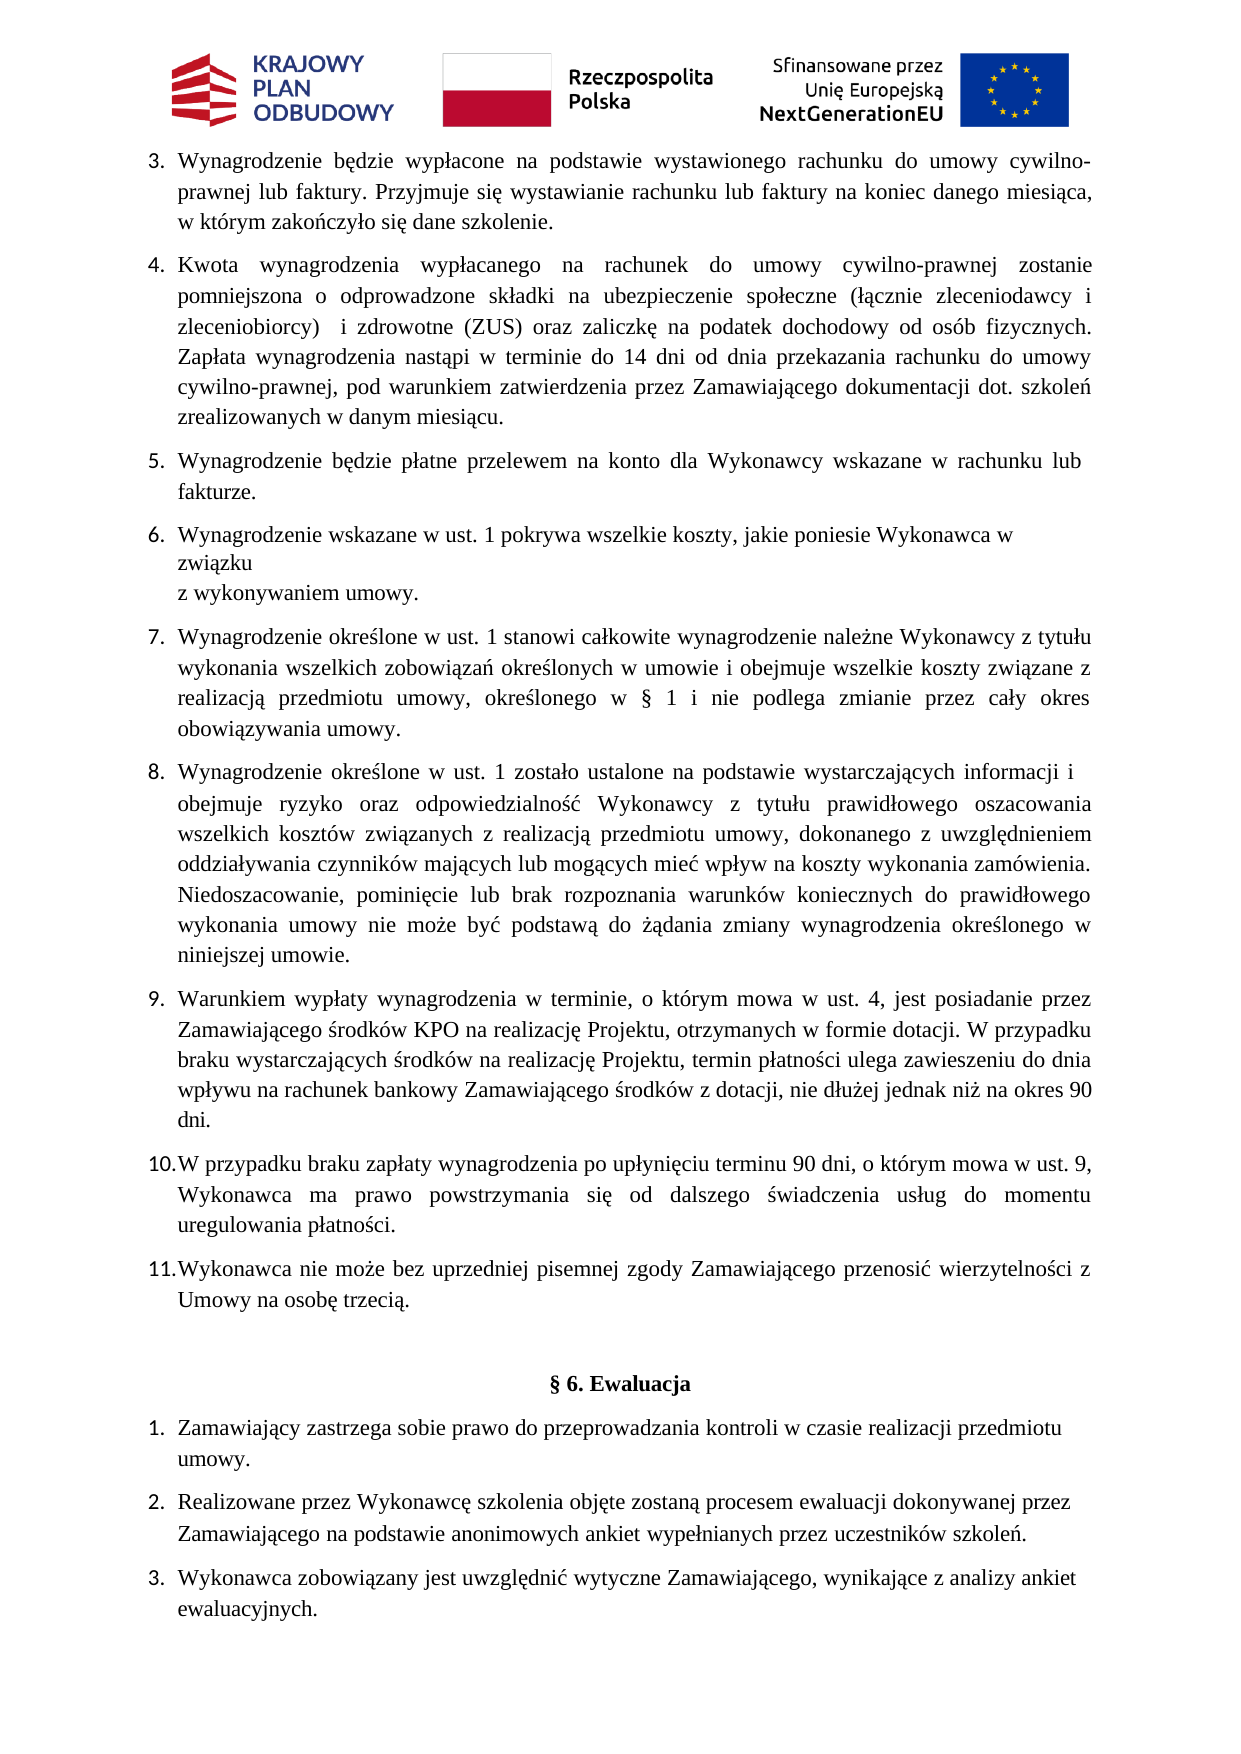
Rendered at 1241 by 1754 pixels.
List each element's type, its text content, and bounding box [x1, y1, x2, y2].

text obejmuje ryzyko oraz odpowiedzialność Wykonawcy z tytułu prawidłowego oszacowania wszelkich kosztów związanych z realizacją przedmiotu umowy, dokonanego z uwzględnieniem oddziaływania czynników mających lub mogących mieć wpływ na koszty wykonania zamówienia. Niedoszacowanie, pominięcie lub brak rozpoznania warunków koniecznych do prawidłowego wykonania umowy nie może być podstawą do żądania zmiany wynagrodzenia określonego w niniejszej umowie. [177, 790, 1092, 967]
list Zamawiający zastrzega sobie prawo do przeprowadzania kontroli w czasie realizacji przedmiotu umowy. [148, 1413, 1063, 1471]
list Wynagrodzenie określone w ust. 1 stanowi całkowite wynagrodzenie należne Wykonawcy z tytułu wykonania wszelkich zobowiązań określonych w umowie i obejmuje wszelkie koszty związane z realizacją przedmiotu umowy, określonego w § 1 i nie podlega zmianie przez cały okres obowiązywania umowy. [148, 622, 1092, 741]
text z wykonywaniem umowy. [177, 579, 1093, 606]
list Wynagrodzenie wskazane w ust. 1 pokrywa wszelkie koszty, jakie poniesie Wykonawca w związku [148, 521, 1093, 575]
list Kwota wynagrodzenia wypłacanego na rachunek do umowy cywilno-prawnej zostanie pomniejszona o odprowadzone składki na ubezpieczenie społeczne (łącznie zleceniodawcy i zleceniobiorcy) i zdrowotne (ZUS) oraz zaliczkę na podatek dochodowy od osób fizycznych. Zapłata wynagrodzenia nastąpi w terminie do 14 dni od dnia przekazania rachunku do umowy cywilno-prawnej, pod warunkiem zatwierdzenia przez Zamawiającego dokumentacji dot. szkoleń zrealizowanych w danym miesiącu. [148, 251, 1093, 430]
list Realizowane przez Wykonawcę szkolenia objęte zostaną procesem ewaluacji dokonywanej przez [148, 1487, 1093, 1515]
picture [171, 53, 1069, 127]
list W przypadku braku zapłaty wynagrodzenia po upłynięciu terminu 90 dni, o którym mowa w ust. 9, Wykonawca ma prawo powstrzymania się od dalszego świadczenia usług do momentu uregulowania płatności. [148, 1149, 1093, 1237]
list Warunkiem wypłaty wynagrodzenia w terminie, o którym mowa w ust. 4, jest posiadanie przez Zamawiającego środków KPO na realizację Projektu, otrzymanych w formie dotacji. W przypadku braku wystarczających środków na realizację Projektu, termin płatności ulega zawieszeniu do dnia wpływu na rachunek bankowy Zamawiającego środków z dotacji, nie dłużej jednak niż na okres 90 dni. [148, 984, 1092, 1133]
text Zamawiającego na podstawie anonimowych ankiet wypełnianych przez uczestników szkoleń. [177, 1520, 1093, 1546]
text § 6. Ewaluacja [148, 1370, 1092, 1396]
list Wykonawca nie może bez uprzedniej pisemnej zgody Zamawiającego przenosić wierzytelności z Umowy na osobę trzecią. [148, 1254, 1092, 1312]
list Wynagrodzenie będzie płatne przelewem na konto dla Wykonawcy wskazane w rachunku lub fakturze. [148, 446, 1092, 504]
list Wynagrodzenie określone w ust. 1 zostało ustalone na podstawie wystarczających informacji i [148, 757, 1093, 785]
list Wynagrodzenie będzie wypłacone na podstawie wystawionego rachunku do umowy cywilno- prawnej lub faktury. Przyjmuje się wystawianie rachunku lub faktury na koniec danego miesiąca, w którym zakończyło się dane szkolenie. [148, 146, 1093, 234]
list Wykonawca zobowiązany jest uwzględnić wytyczne Zamawiającego, wynikające z analizy ankiet [148, 1563, 1093, 1591]
text ewaluacyjnych. [177, 1595, 1093, 1621]
